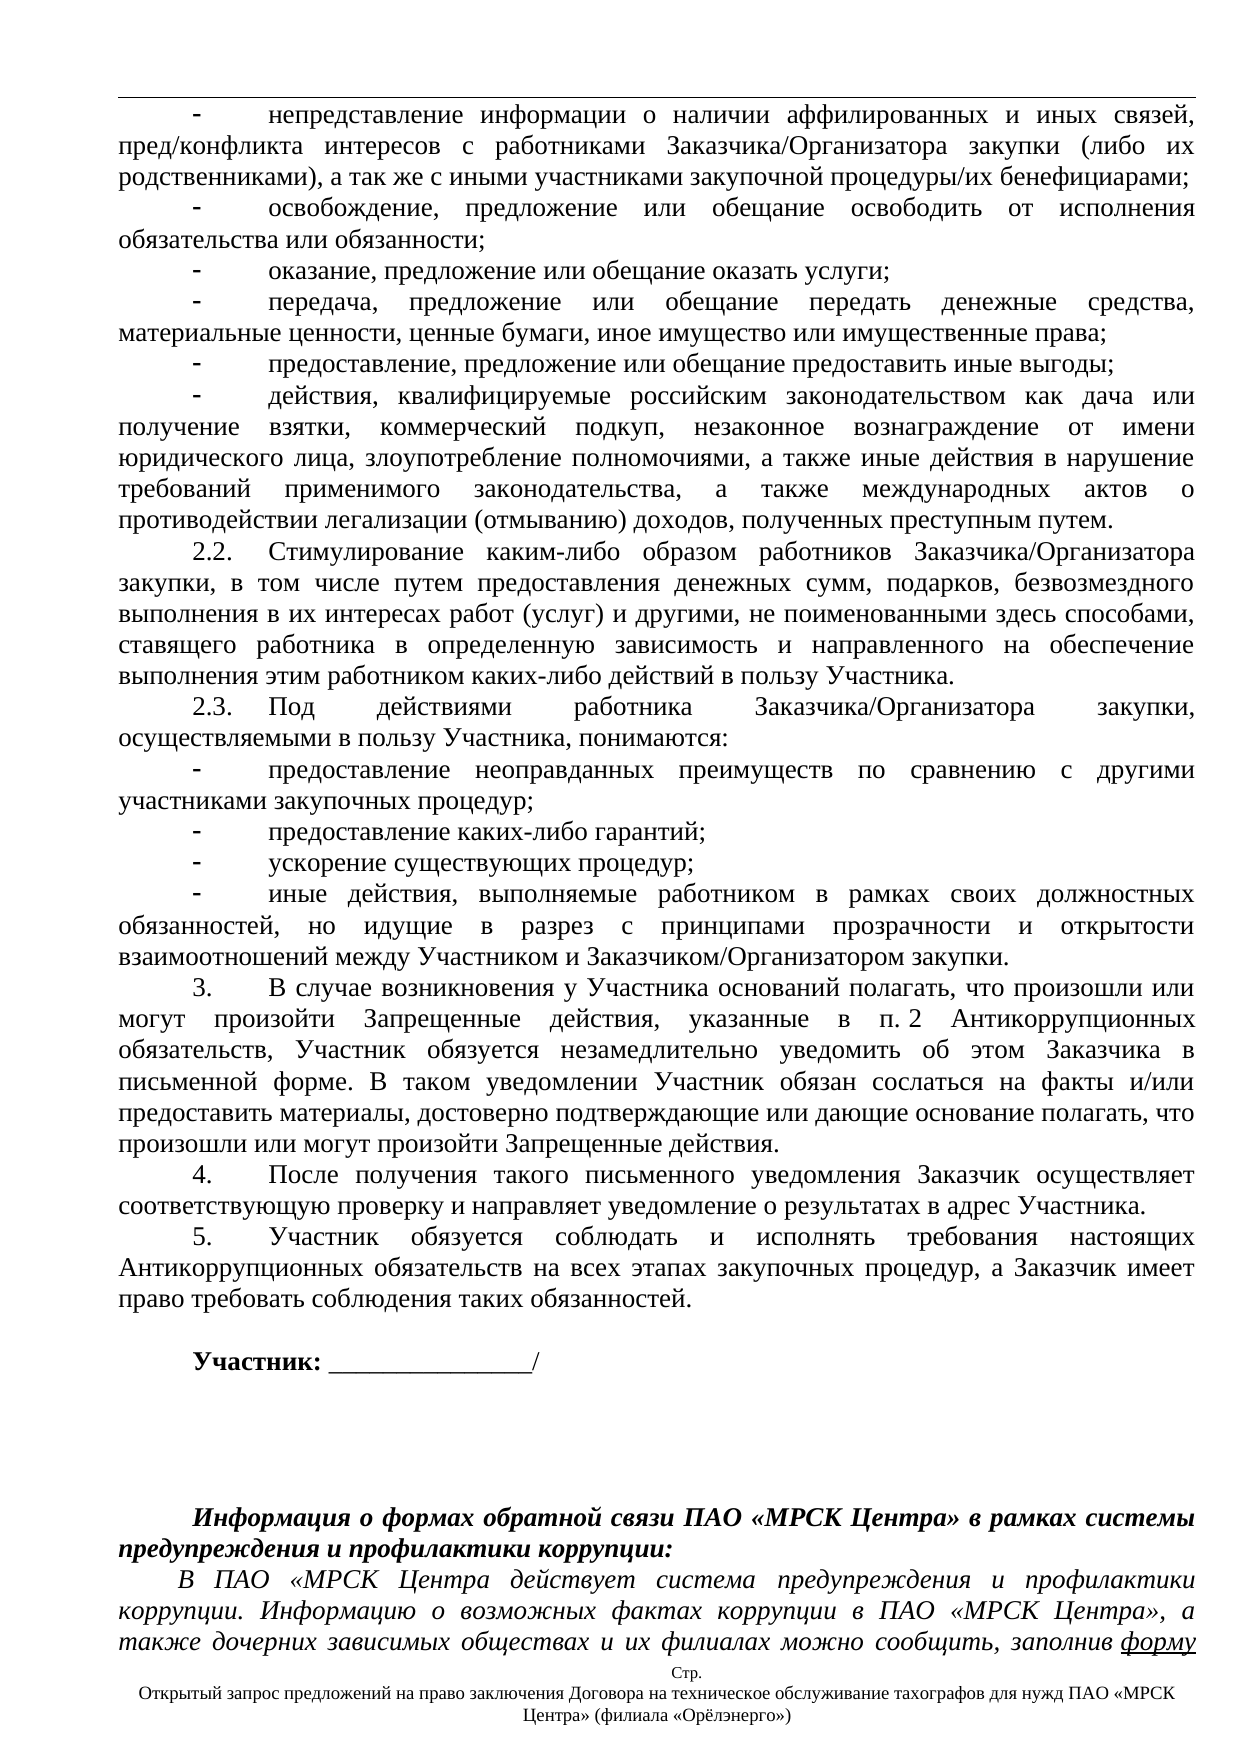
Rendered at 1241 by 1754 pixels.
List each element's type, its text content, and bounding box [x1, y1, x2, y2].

list Под действиями работника Заказчика/Организатора закупки, осуществляемыми в пользу Участника, понимаются: [118, 690, 1196, 753]
list передача, предложение или обещание передать денежные средства, материальные ценности, ценные бумаги, иное имущество или имущественные права; [118, 285, 1196, 348]
list иные действия, выполняемые работником в рамках своих должностных обязанностей, но идущие в разрез с принципами прозрачности и открытости взаимоотношений между Участником и Заказчиком/Организатором закупки. [118, 878, 1196, 971]
list В случае возникновения у Участника оснований полагать, что произошли или могут произойти Запрещенные действия, указанные в п. 2 Антикоррупционных обязательств, Участник обязуется незамедлительно уведомить об этом Заказчика в письменной форме. В таком уведомлении Участник обязан сослаться на факты и/или предоставить материалы, достоверно подтверждающие или дающие основание полагать, что произошли или могут произойти Запрещенные действия. [118, 971, 1196, 1158]
list После получения такого письменного уведомления Заказчик осуществляет соответствующую проверку и направляет уведомление о результатах в адрес Участника. [118, 1158, 1196, 1220]
list освобождение, предложение или обещание освободить от исполнения обязательства или обязанности; [118, 192, 1196, 254]
list предоставление неоправданных преимуществ по сравнению с другими участниками закупочных процедур; [118, 753, 1196, 815]
list действия, квалифицируемые российским законодательством как дача или получение взятки, коммерческий подкуп, незаконное вознаграждение от имени юридического лица, злоупотребление полномочиями, а также иные действия в нарушение требований применимого законодательства, а также международных актов о противодействии легализации (отмыванию) доходов, полученных преступным путем. [118, 379, 1196, 535]
list непредставление информации о наличии аффилированных и иных связей, пред/конфликта интересов с работниками Заказчика/Организатора закупки (либо их родственниками), а так же с иными участниками закупочной процедуры/их бенефициарами; [118, 98, 1196, 192]
list предоставление, предложение или обещание предоставить иные выгоды; [118, 348, 1196, 379]
text Информация о формах обратной связи ПАО «МРСК Центра» в рамках системы предупреждения и профилактики коррупции: [118, 1501, 1196, 1563]
list Участник обязуется соблюдать и исполнять требования настоящих Антикоррупционных обязательств на всех этапах закупочных процедур, а Заказчик имеет право требовать соблюдения таких обязанностей. [118, 1220, 1196, 1314]
list оказание, предложение или обещание оказать услуги; [118, 254, 1196, 285]
text Участник: _______________/ [118, 1345, 1196, 1376]
list Cтимулирование каким-либо образом работников Заказчика/Организатора закупки, в том числе путем предоставления денежных сумм, подарков, безвозмездного выполнения в их интересах работ (услуг) и другими, не поименованными здесь способами, ставящего работника в определенную зависимость и направленного на обеспечение выполнения этим работником каких-либо действий в пользу Участника. [118, 535, 1196, 690]
list предоставление каких-либо гарантий; [118, 815, 1196, 846]
list ускорение существующих процедур; [118, 846, 1196, 878]
